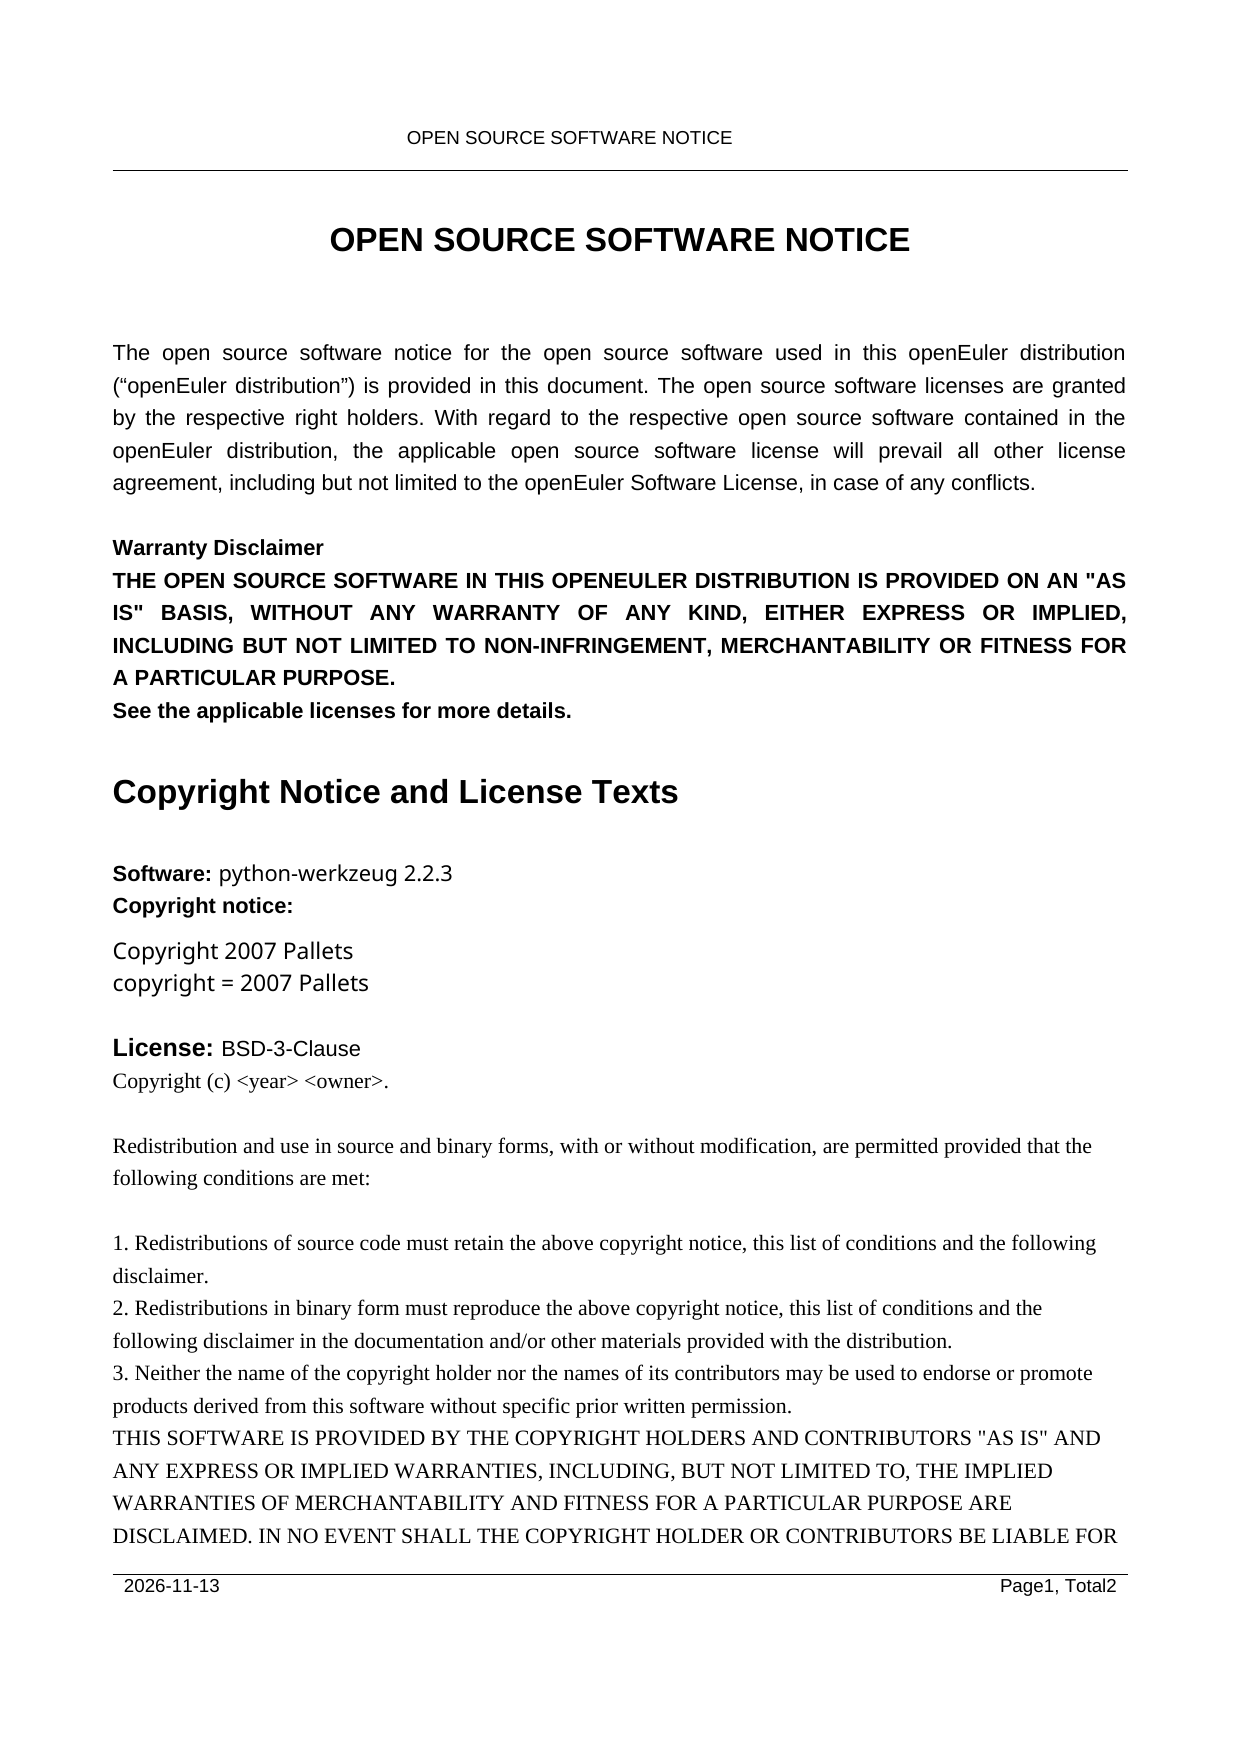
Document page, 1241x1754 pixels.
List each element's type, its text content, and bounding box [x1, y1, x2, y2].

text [112, 1064, 1128, 1551]
text Warranty Disclaimer [112, 531, 1128, 564]
text THE OPEN SOURCE SOFTWARE IN THIS OPENEULER DISTRIBUTION IS PROVIDED ON AN "AS IS" BASIS, WITHOUT ANY WARRANTY OF ANY KIND, EITHER EXPRESS OR IMPLIED, INCLUDING BUT NOT LIMITED TO NON-INFRINGEMENT, MERCHANTABILITY OR FITNESS FOR A PARTICULAR PURPOSE. See the applicable licenses for more details. [112, 564, 1128, 726]
text License: BSD-3-Clause [112, 1031, 1128, 1064]
text Copyright notice: [112, 889, 1128, 921]
text Copyright 2007 Pallets copyright = 2007 Pallets [112, 934, 1128, 1031]
title Software: python-werkzeug 2.2.3 [112, 856, 1128, 889]
text The open source software notice for the open source software used in this openEuler distribution (“openEuler distribution”) is provided in this document. The open source software licenses are granted by the respective right holders. With regard to the respective open source software contained in the openEuler distribution, the applicable open source software license will prevail all other license agreement, including but not limited to the openEuler Software License, in case of any conflicts. [112, 336, 1128, 499]
text OPEN SOURCE SOFTWARE NOTICE [112, 206, 1128, 271]
text Copyright Notice and License Texts [112, 759, 1128, 824]
